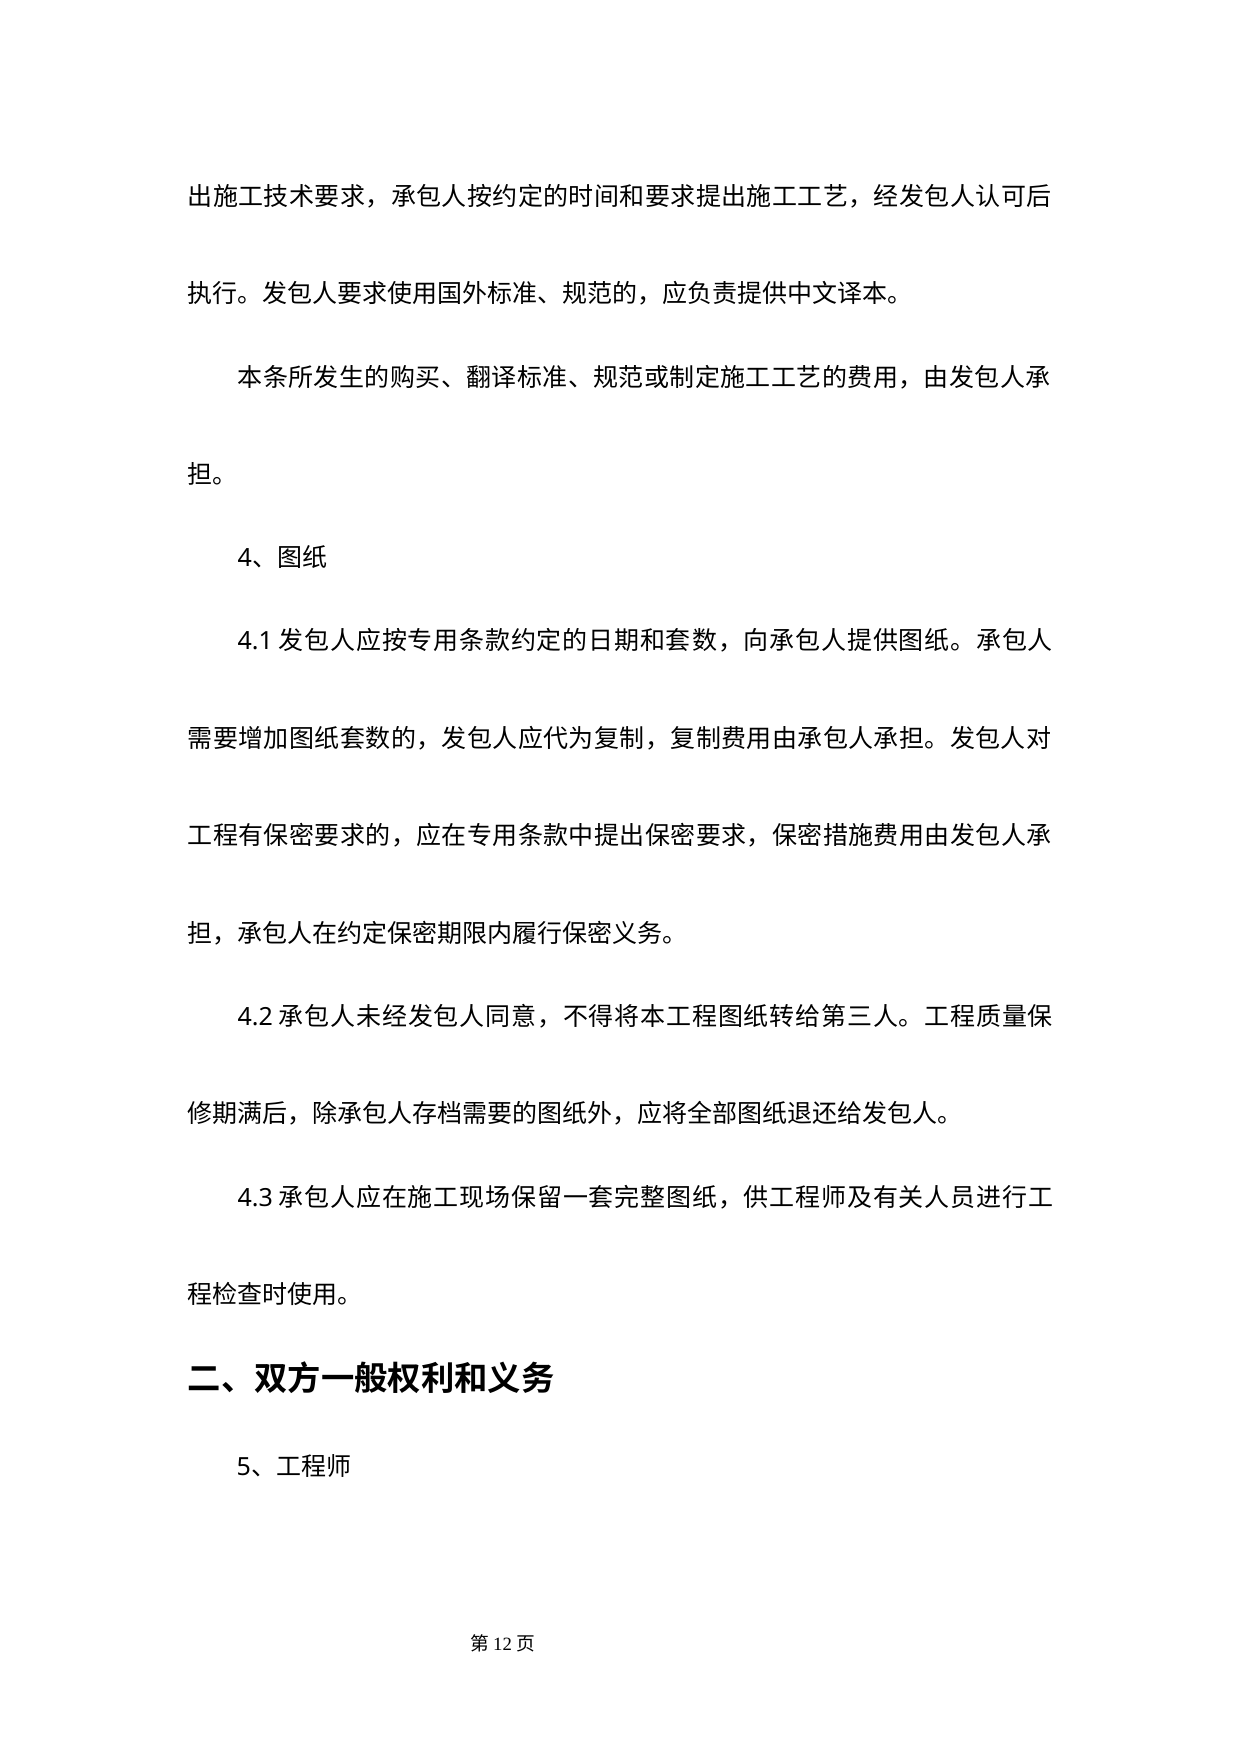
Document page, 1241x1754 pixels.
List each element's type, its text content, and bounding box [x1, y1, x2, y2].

text 二、双方一般权利和义务 [187, 1343, 1053, 1408]
text 4.1发包人应按专用条款约定的日期和套数，向承包人提供图纸。承包人需要增加图纸套数的，发包人应代为复制，复制费用由承包人承担。发包人对工程有保密要求的，应在专用条款中提出保密要求，保密措施费用由发包人承担，承包人在约定保密期限内履行保密义务。 [187, 606, 1053, 964]
text 4、图纸 [187, 523, 1053, 588]
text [187, 162, 1053, 324]
text 4.3承包人应在施工现场保留一套完整图纸，供工程师及有关人员进行工程检查时使用。 [187, 1163, 1053, 1325]
text 本条所发生的购买、翻译标准、规范或制定施工工艺的费用，由发包人承担。 [187, 343, 1053, 505]
text 4.2承包人未经发包人同意，不得将本工程图纸转给第三人。工程质量保修期满后，除承包人存档需要的图纸外，应将全部图纸退还给发包人。 [187, 982, 1053, 1144]
text 5、工程师 [187, 1432, 1053, 1497]
